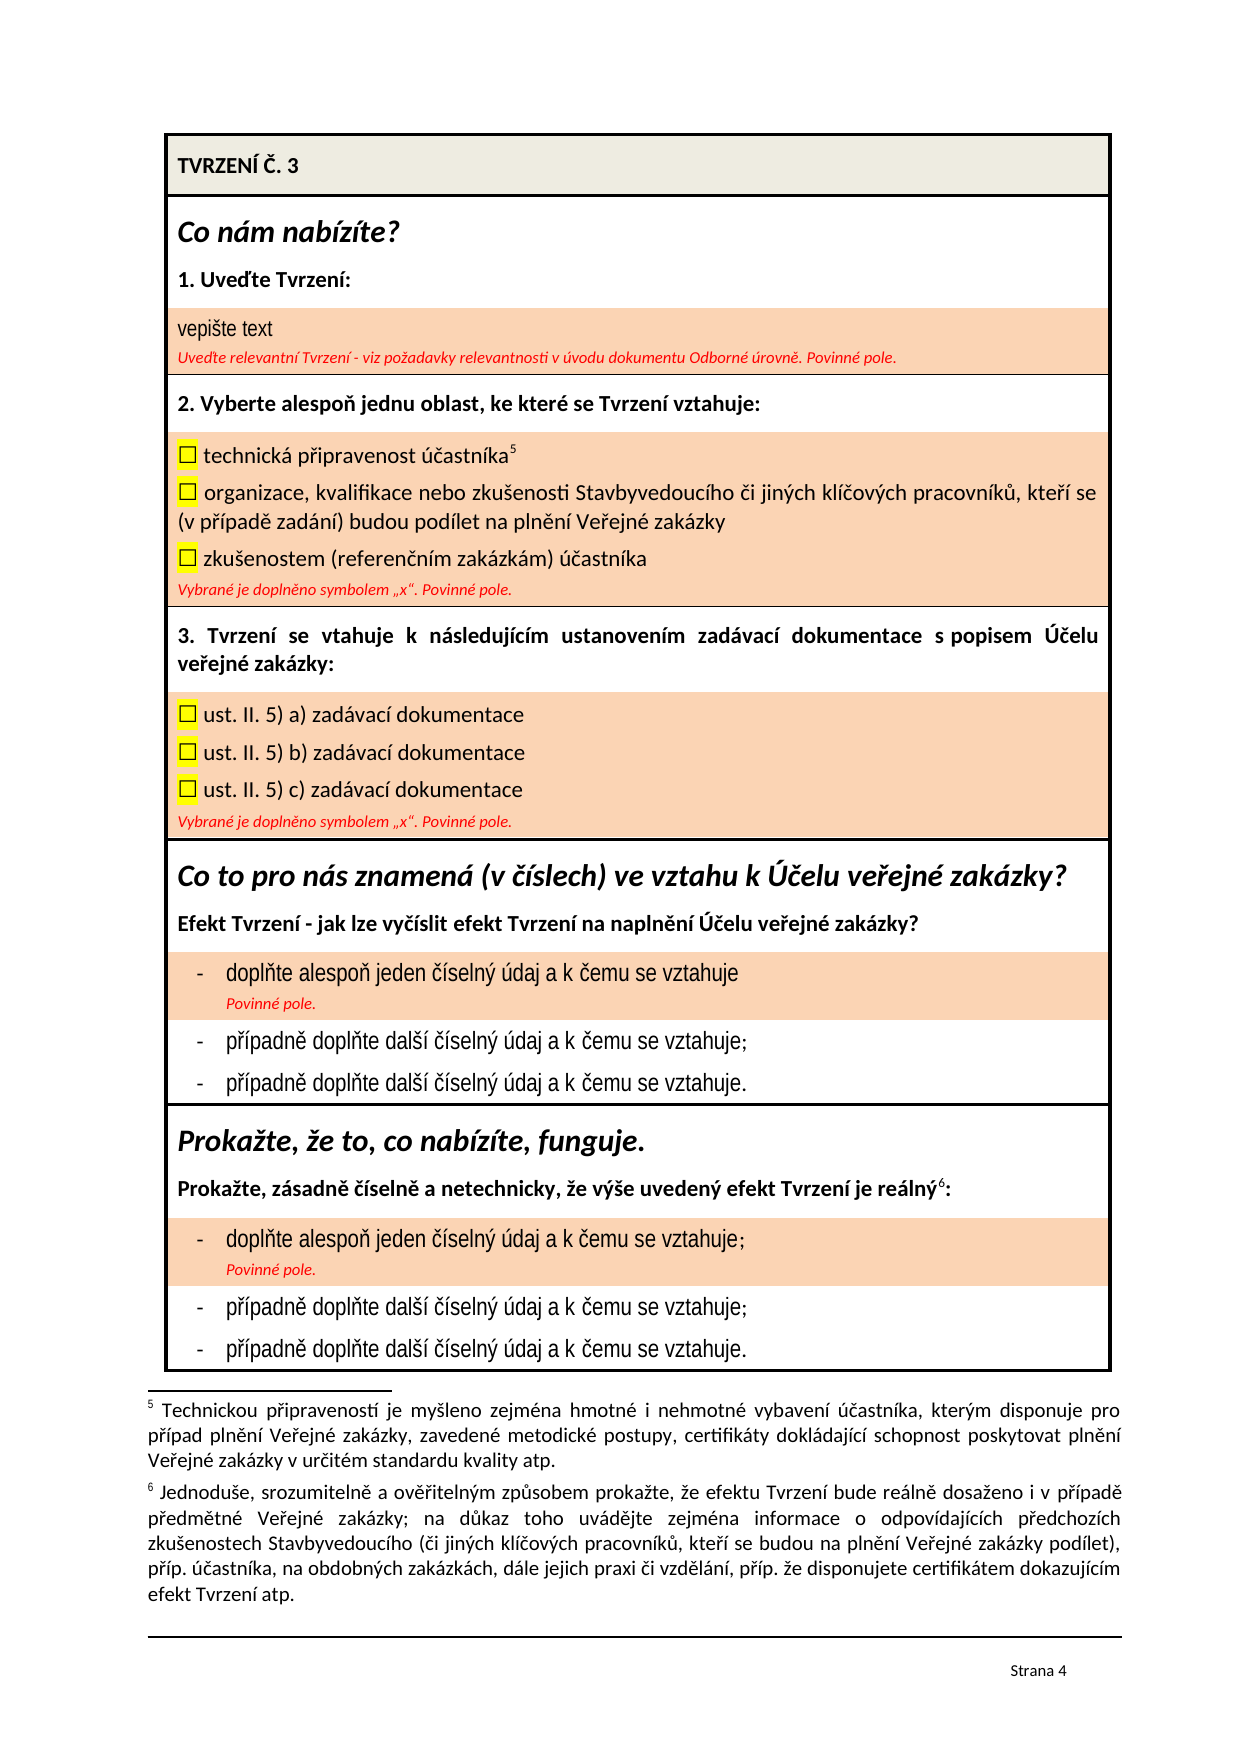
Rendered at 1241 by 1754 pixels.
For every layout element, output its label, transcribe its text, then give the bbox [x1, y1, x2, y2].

table_cell technická připravenost účastníka organizace, kvalifikace nebo zkušenosti Stavbyvedoucího či jiných klíčových pracovníků, kteří se (v případě zadání) budou podílet na plnění Veřejné zakázky zkušenostem (referenčním zakázkám) účastníka Vybrané je doplněno symbolem „x“. Povinné pole. [168, 432, 1108, 606]
table_cell tvrzení č. 3 [168, 136, 1108, 194]
table_cell Uveďte relevantní Tvrzení - viz požadavky relevantnosti v úvodu dokumentu Odborné úrovně. Povinné pole. [168, 308, 1108, 374]
table_cell . [168, 1062, 1108, 1103]
table_cell ; Povinné pole. [168, 1218, 1108, 1286]
table_cell ; [168, 1020, 1108, 1062]
table_cell Povinné pole. [168, 952, 1108, 1020]
table_cell 3. Tvrzení se vtahuje k následujícím ustanovením zadávací dokumentace s popisem Účelu veřejné zakázky: [168, 607, 1108, 692]
table_cell Prokažte, že to, co nabízíte, funguje. Prokažte, zásadně číselně a netechnicky, že výše uvedený efekt Tvrzení je reálný: [168, 1106, 1108, 1218]
table_cell ust. II. 5) a) zadávací dokumentace ust. II. 5) b) zadávací dokumentace ust. II. 5) c) zadávací dokumentace Vybrané je doplněno symbolem „x“. Povinné pole. [168, 692, 1108, 837]
table_cell Co to pro nás znamená (v číslech) ve vztahu k Účelu veřejné zakázky? Efekt Tvrzení - jak lze vyčíslit efekt Tvrzení na naplnění Účelu veřejné zakázky? [168, 841, 1108, 952]
table_cell ; [168, 1286, 1108, 1327]
table_cell 2. Vyberte alespoň jednu oblast, ke které se Tvrzení vztahuje: [168, 375, 1108, 432]
table_cell . [168, 1328, 1108, 1369]
table_cell Co nám nabízíte? 1. Uveďte Tvrzení: [168, 197, 1108, 308]
